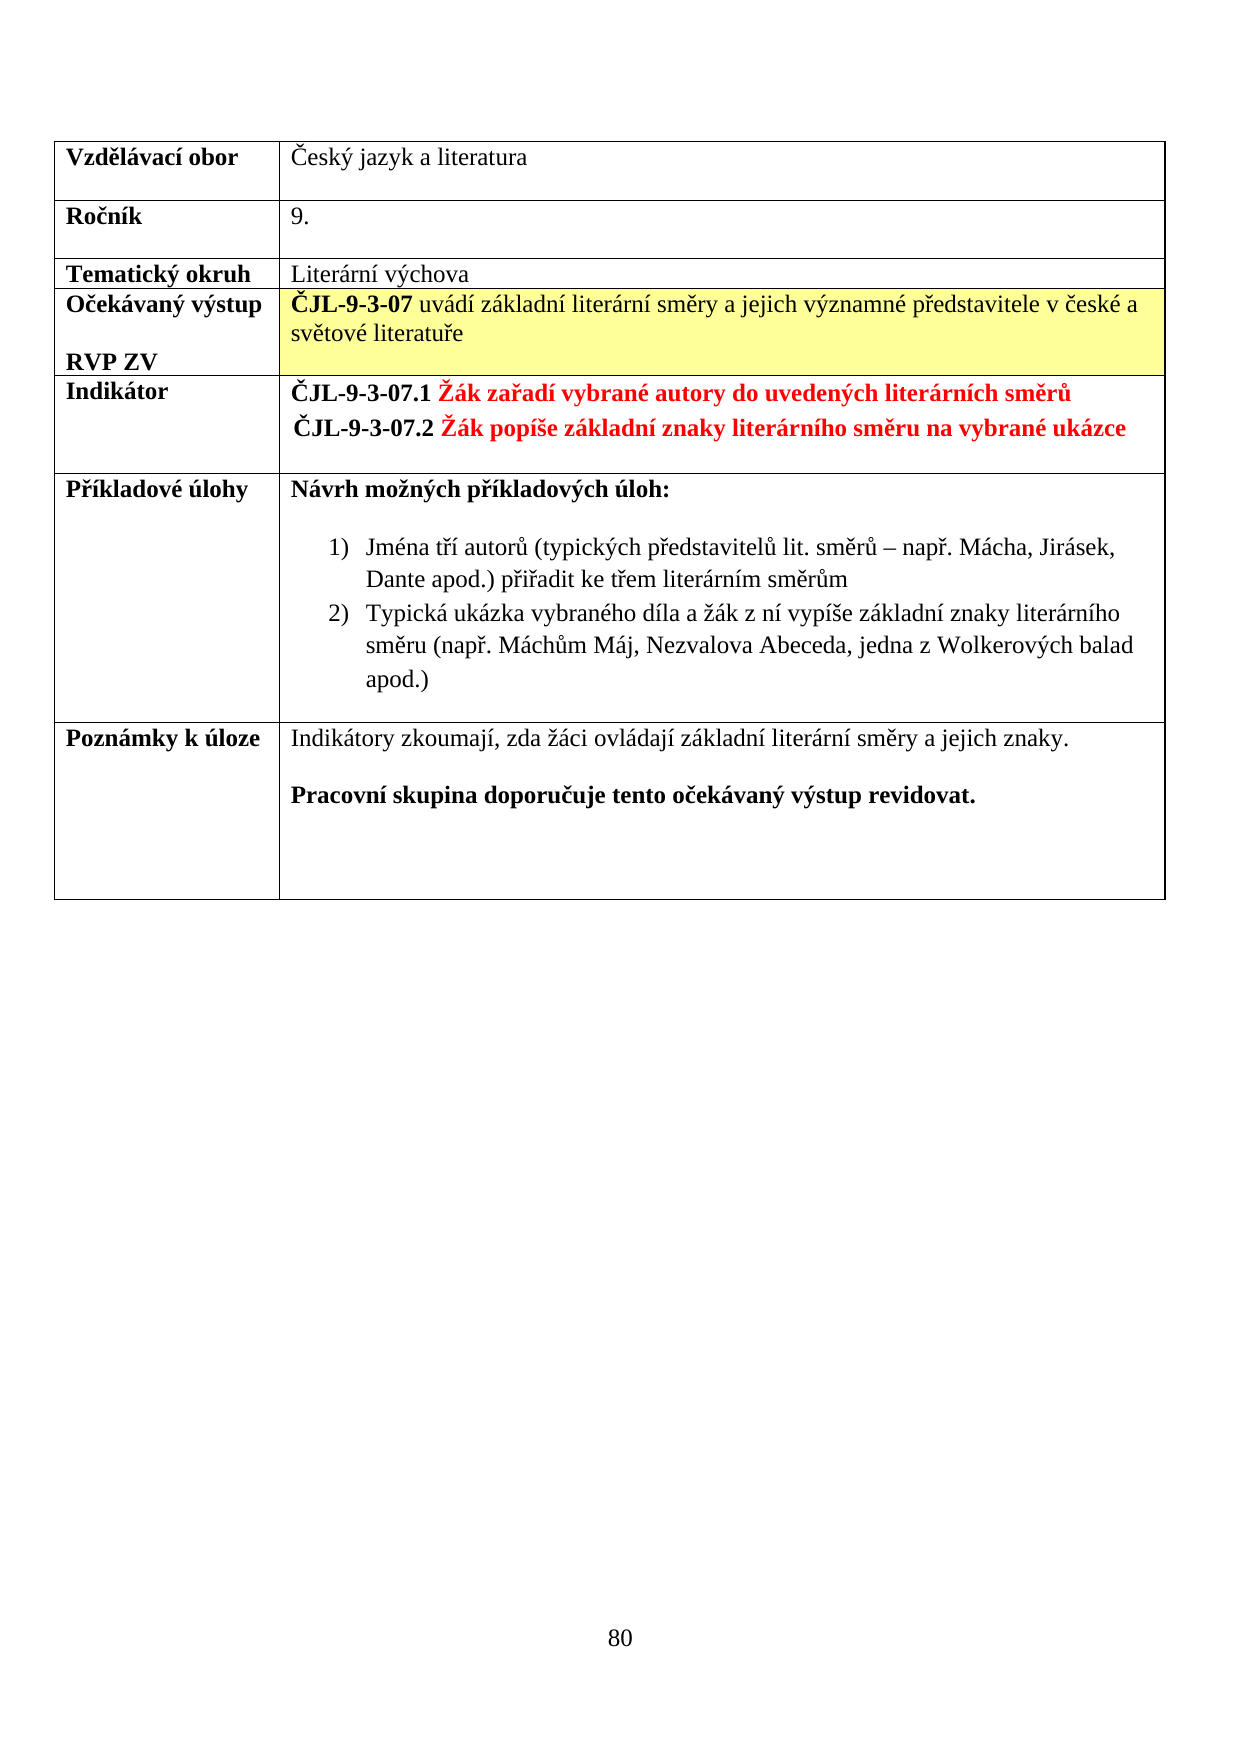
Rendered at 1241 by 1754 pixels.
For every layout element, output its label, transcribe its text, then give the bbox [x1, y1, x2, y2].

table_cell ČJL-9-3-07.1 Žák zařadí vybrané autory do uvedených literárních směrů ČJL-9-3-07.2 Žák popíše základní znaky literárního směru na vybrané ukázce [280, 376, 1164, 473]
table_cell Ročník [55, 201, 279, 258]
table_header Vzdělávací obor [55, 142, 279, 200]
table_cell Příkladové úlohy [55, 474, 279, 722]
table_cell Návrh možných příkladových úloh: Jména tří autorů (typických představitelů lit. směrů – např. Mácha, Jirásek, Dante apod.) přiřadit ke třem literárním směrům Typická ukázka vybraného díla a žák z ní vypíše základní znaky literárního směru (např. Máchům Máj, Nezvalova Abeceda, jedna z Wolkerových balad apod.) [280, 474, 1164, 722]
table_cell Poznámky k úloze [55, 723, 279, 899]
table_cell Indikátory zkoumají, zda žáci ovládají základní literární směry a jejich znaky. Pracovní skupina doporučuje tento očekávaný výstup revidovat. [280, 723, 1164, 899]
table_cell 9. [280, 201, 1164, 258]
table_cell Literární výchova [280, 259, 1164, 288]
table_cell ČJL-9-3-07 uvádí základní literární směry a jejich významné představitele v české a světové literatuře [280, 289, 1164, 375]
table_header Český jazyk a literatura [280, 142, 1164, 200]
table_cell Tematický okruh [55, 259, 279, 288]
table_cell Indikátor [55, 376, 279, 473]
table_cell Očekávaný výstup RVP ZV [55, 289, 279, 375]
